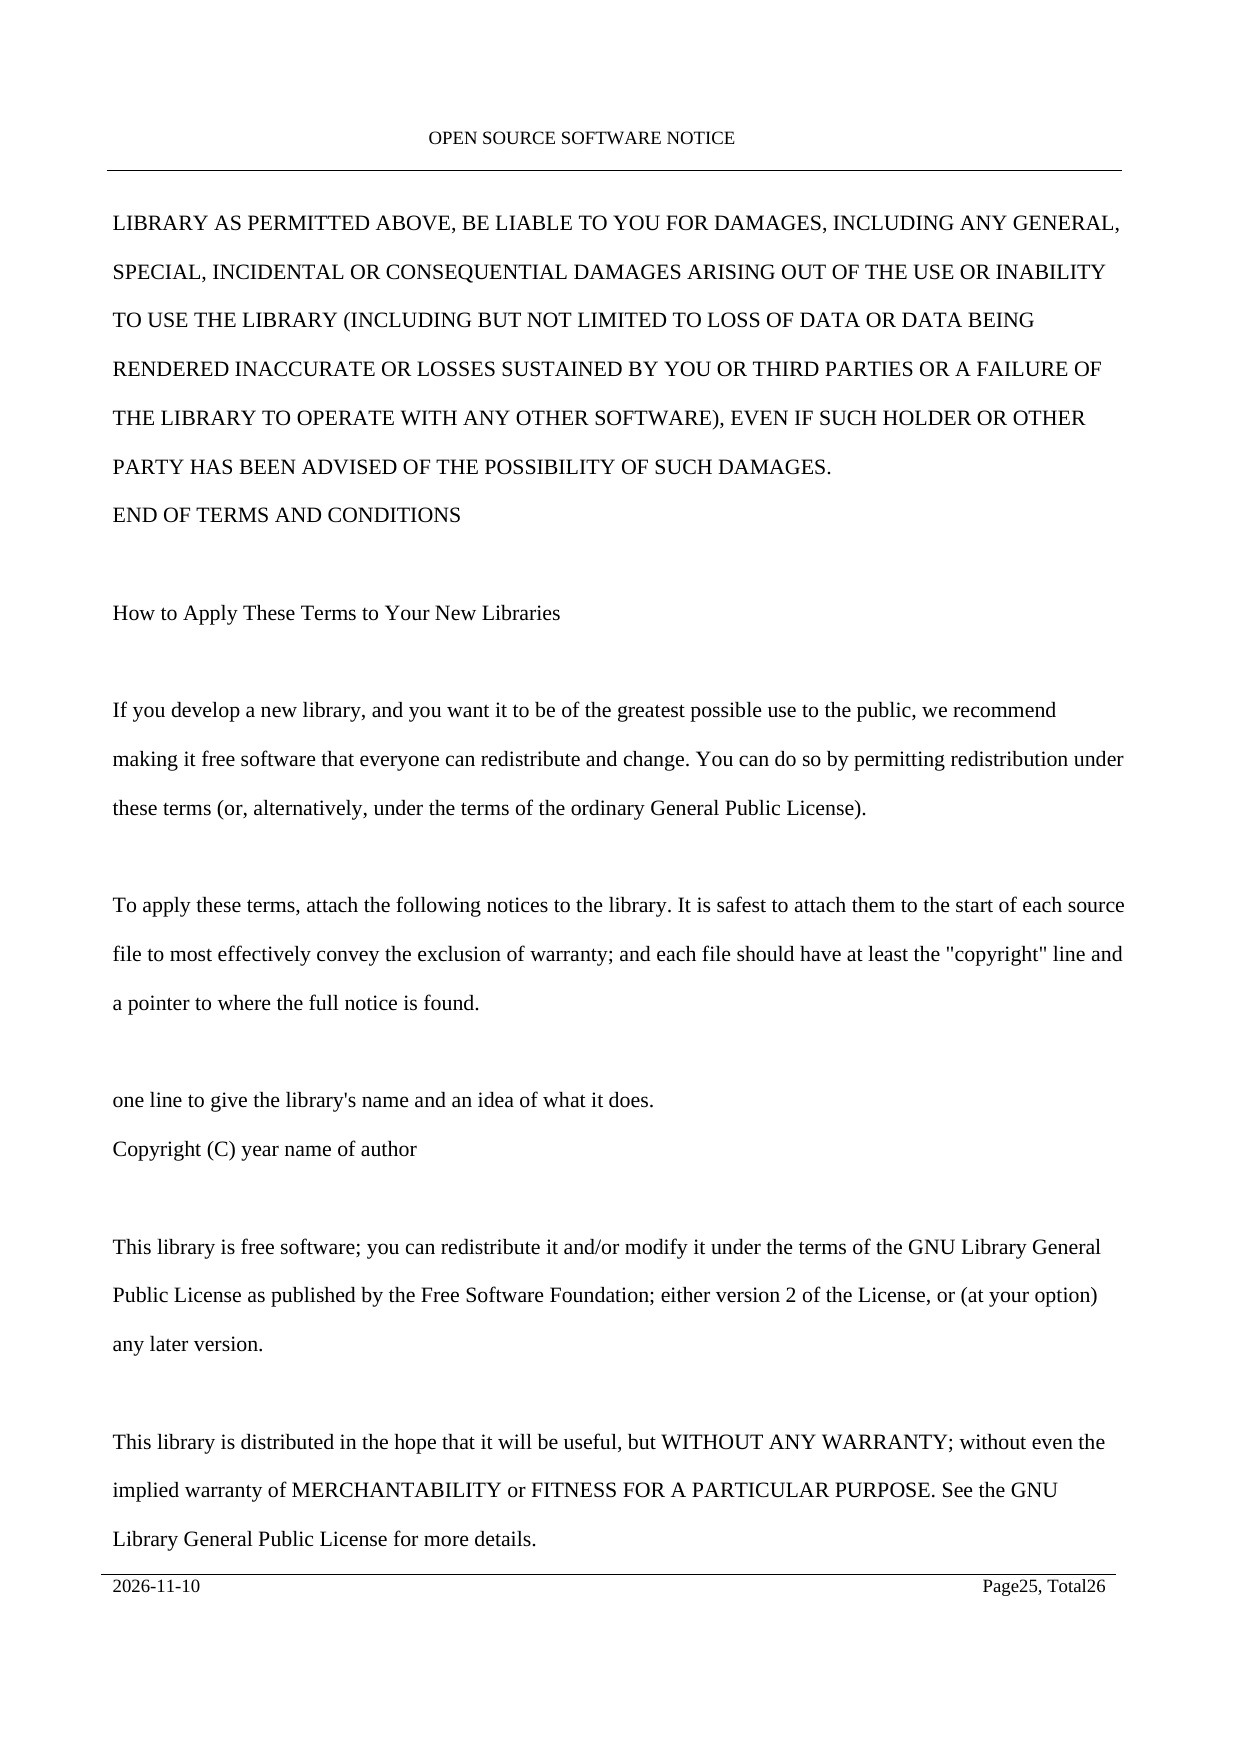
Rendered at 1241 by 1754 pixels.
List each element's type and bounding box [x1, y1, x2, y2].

text [112, 206, 1128, 1555]
